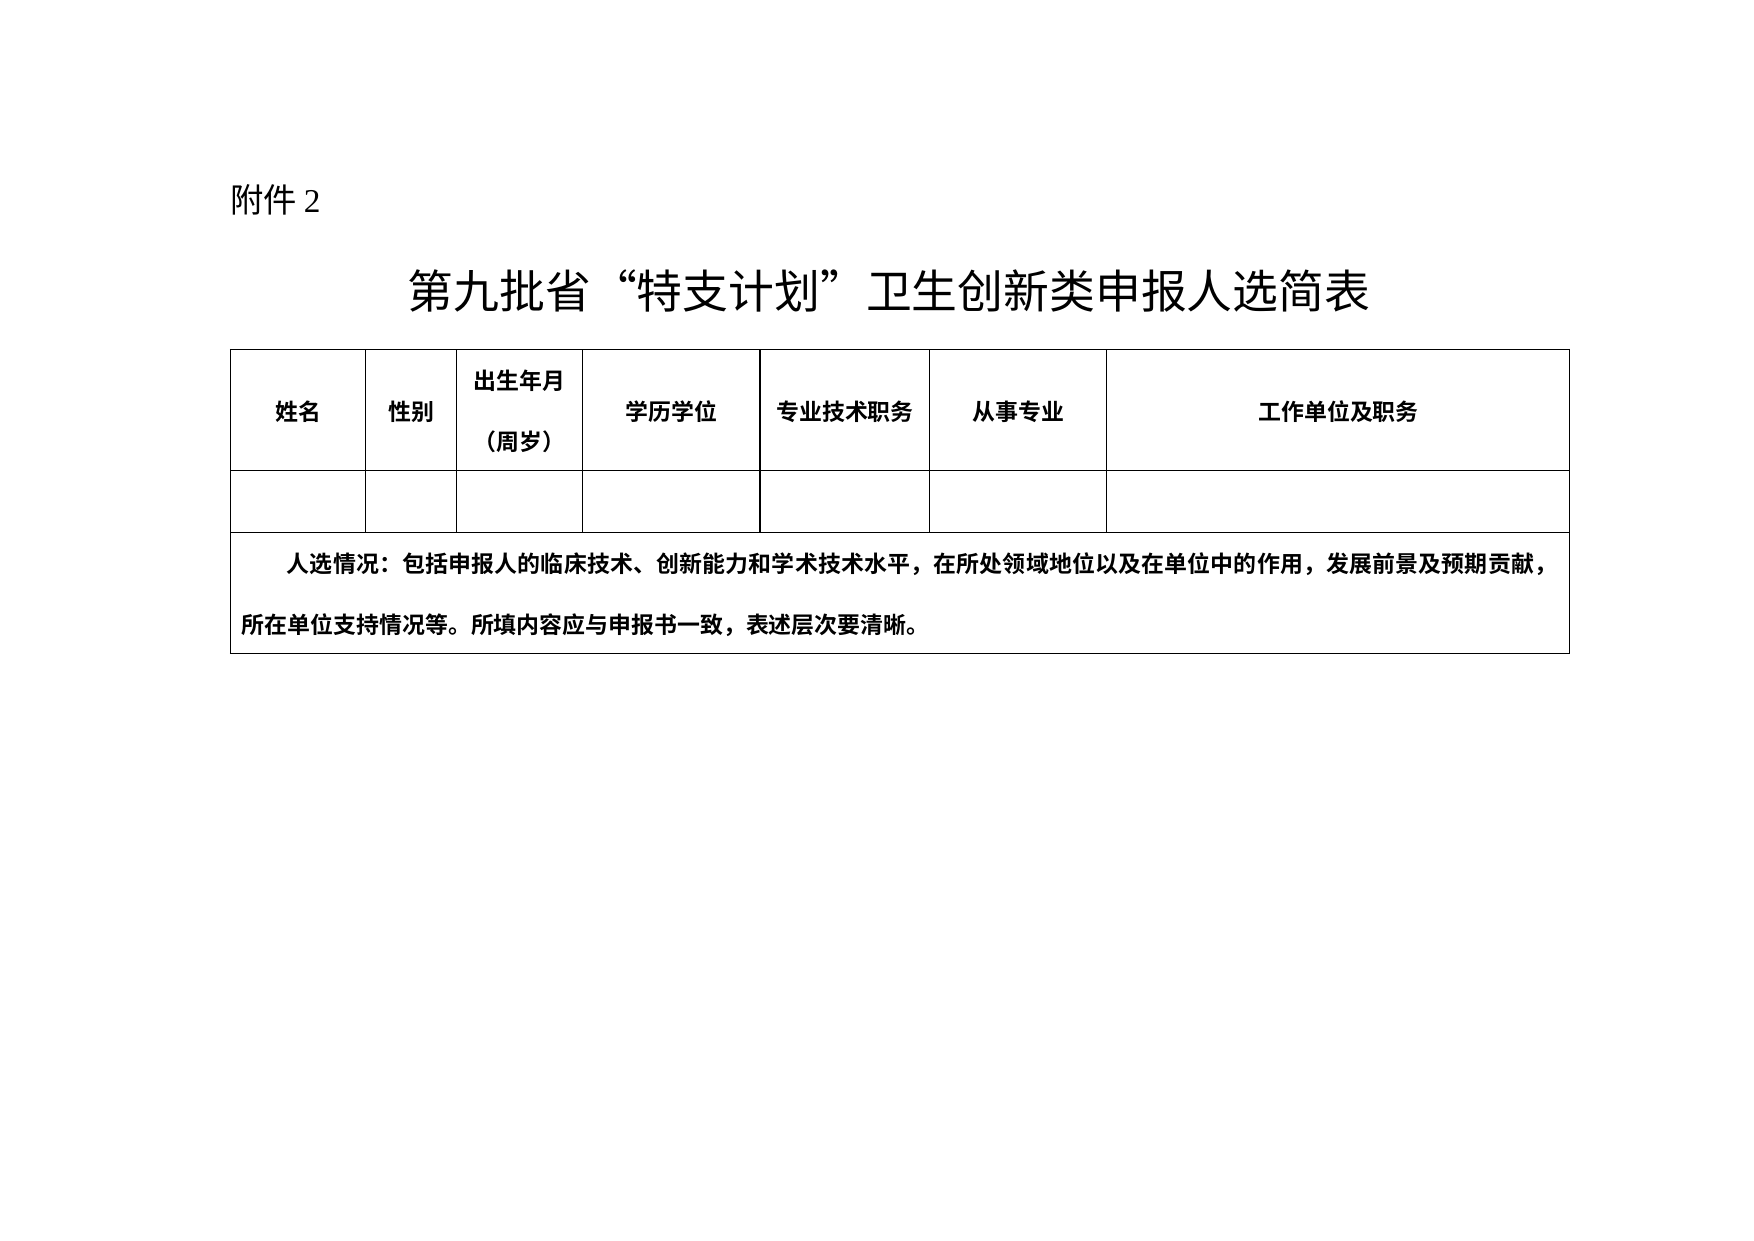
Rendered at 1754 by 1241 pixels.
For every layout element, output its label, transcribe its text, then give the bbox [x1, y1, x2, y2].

table_cell 人选情况：包括申报人的临床技术、创新能力和学术技术水平，在所处领域地位以及在单位中的作用，发展前景及预期贡献，所在单位支持情况等。所填内容应与申报书一致，表述层次要清晰。 [231, 533, 1569, 653]
table_header 专业技术职务 [761, 350, 929, 470]
table_cell [761, 471, 929, 532]
table_cell [231, 471, 365, 532]
table_cell [457, 471, 582, 532]
table_header 工作单位及职务 [1107, 350, 1569, 470]
table_cell [583, 471, 759, 532]
table_cell [366, 471, 456, 532]
text 第九批省“特支计划”卫生创新类申报人选简表 [230, 228, 1547, 349]
table_header 姓名 [231, 350, 365, 470]
text 附件2 [230, 168, 1547, 228]
table_header 学历学位 [583, 350, 759, 470]
table_header 性别 [366, 350, 456, 470]
table_header 从事专业 [930, 350, 1106, 470]
table_cell [930, 471, 1106, 532]
table_cell [1107, 471, 1569, 532]
table_header 出生年月 （周岁） [457, 350, 582, 470]
